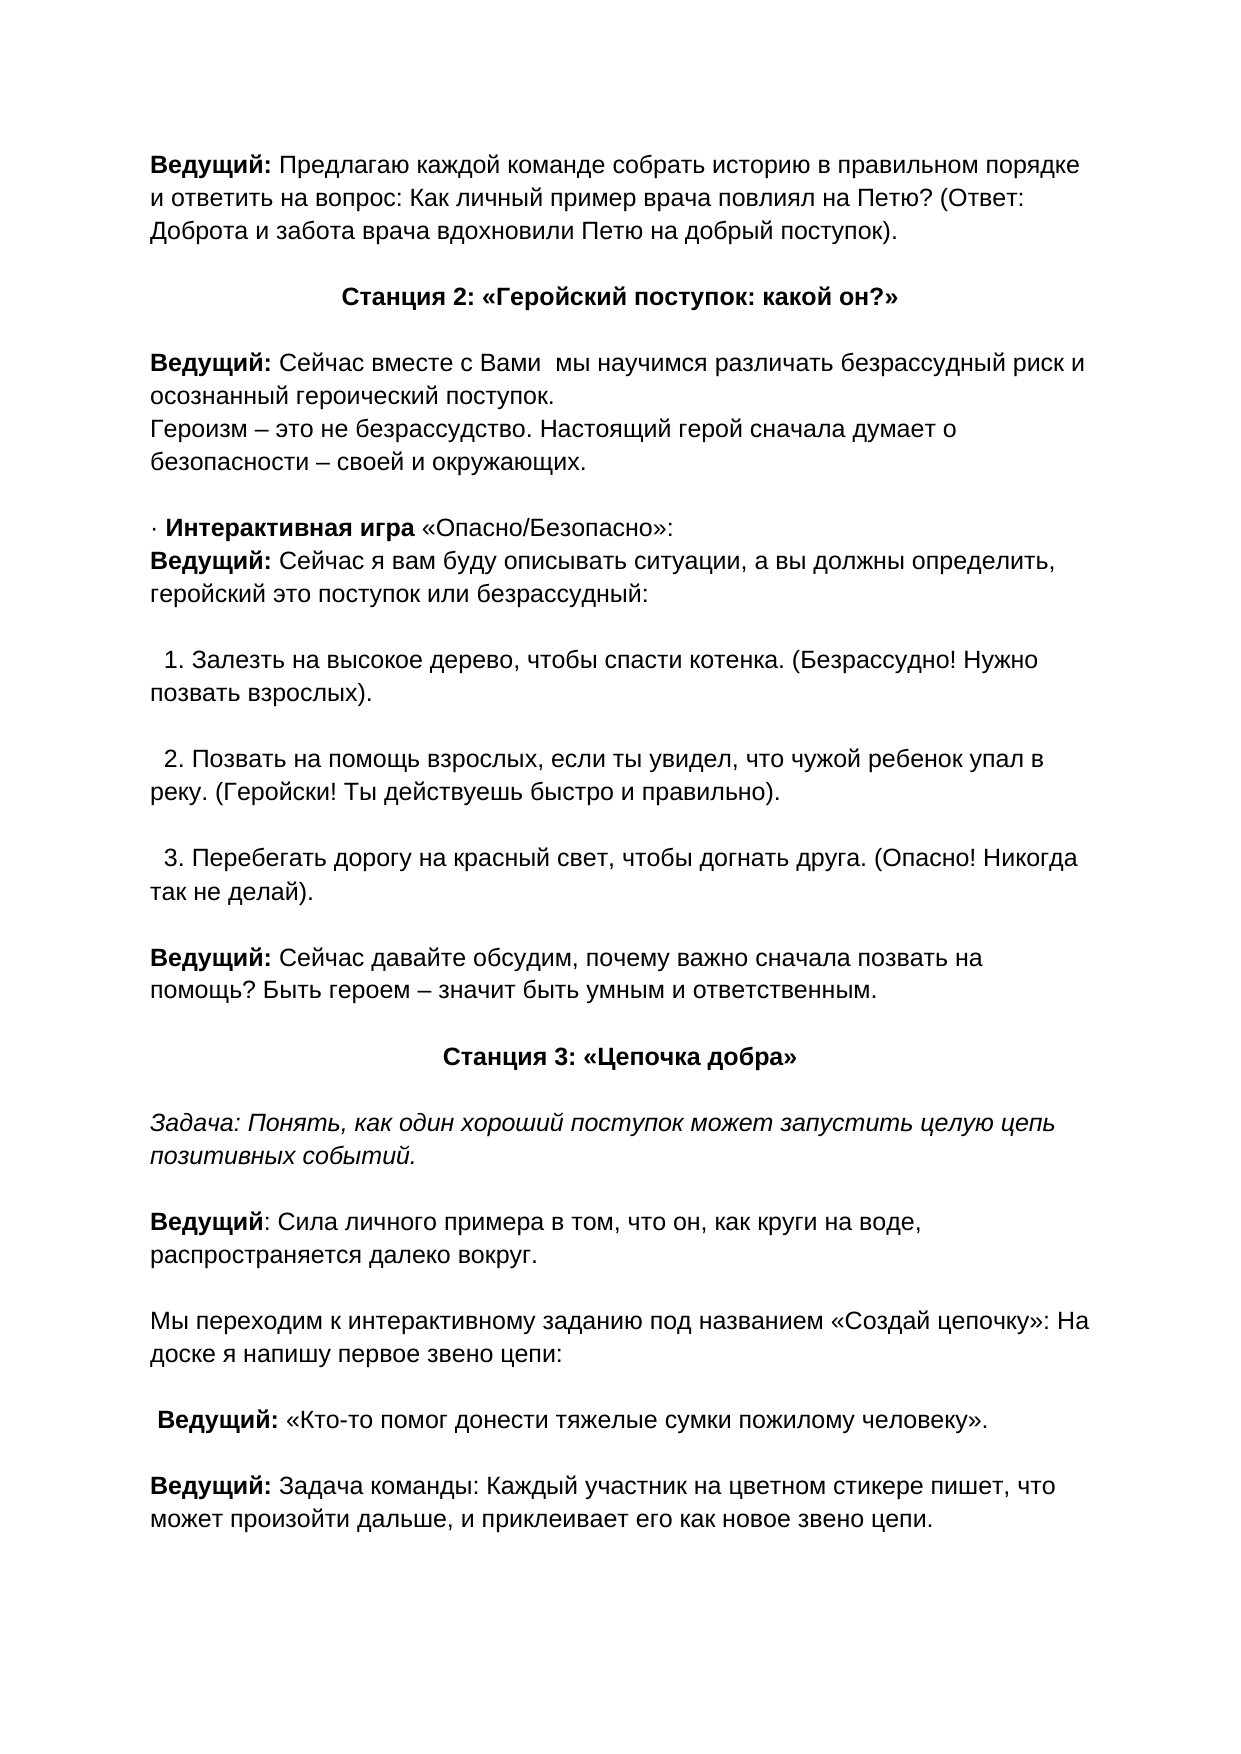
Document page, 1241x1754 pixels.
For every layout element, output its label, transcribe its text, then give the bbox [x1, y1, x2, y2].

text Ведущий: Сила личного примера в том, что он, как круги на воде, распространяется далеко вокруг. [150, 1207, 1090, 1268]
text Ведущий: Сейчас вместе с Вами мы научимся различать безрассудный риск и осознанный героический поступок. [150, 348, 1090, 410]
text Станция 2: «Геройский поступок: какой он?» [150, 282, 1090, 311]
text 1. Залезть на высокое дерево, чтобы спасти котенка. (Безрассудно! Нужно позвать взрослых). [150, 645, 1090, 707]
text 2. Позвать на помощь взрослых, если ты увидел, что чужой ребенок упал в реку. (Геройски! Ты действуешь быстро и правильно). [150, 744, 1090, 806]
text Мы переходим к интерактивному заданию под названием «Создай цепочку»: На доске я напишу первое звено цепи: [150, 1306, 1090, 1367]
text Героизм – это не безрассудство. Настоящий герой сначала думает о безопасности – своей и окружающих. [150, 414, 1090, 476]
text Ведущий: Предлагаю каждой команде собрать историю в правильном порядке и ответить на вопрос: Как личный пример врача повлиял на Петю? (Ответ: Доброта и забота врача вдохновили Петю на добрый поступок). [150, 150, 1090, 245]
text Ведущий: Сейчас я вам буду описывать ситуации, а вы должны определить, геройский это поступок или безрассудный: [150, 546, 1090, 608]
text 3. Перебегать дорогу на красный свет, чтобы догнать друга. (Опасно! Никогда так не делай). [150, 843, 1090, 905]
text Ведущий: Сейчас давайте обсудим, почему важно сначала позвать на помощь? Быть героем – значит быть умным и ответственным. [150, 942, 1090, 1004]
text Станция 3: «Цепочка добра» [150, 1042, 1090, 1070]
text Ведущий: «Кто-то помог донести тяжелые сумки пожилому человеку». [150, 1405, 1090, 1433]
text Ведущий: Задача команды: Каждый участник на цветном стикере пишет, что может произойти дальше, и приклеивает его как новое звено цепи. [150, 1471, 1090, 1533]
text Задача: Понять, как один хороший поступок может запустить целую цепь позитивных событий. [150, 1108, 1090, 1169]
text · Интерактивная игра «Опасно/Безопасно»: [150, 513, 1090, 542]
